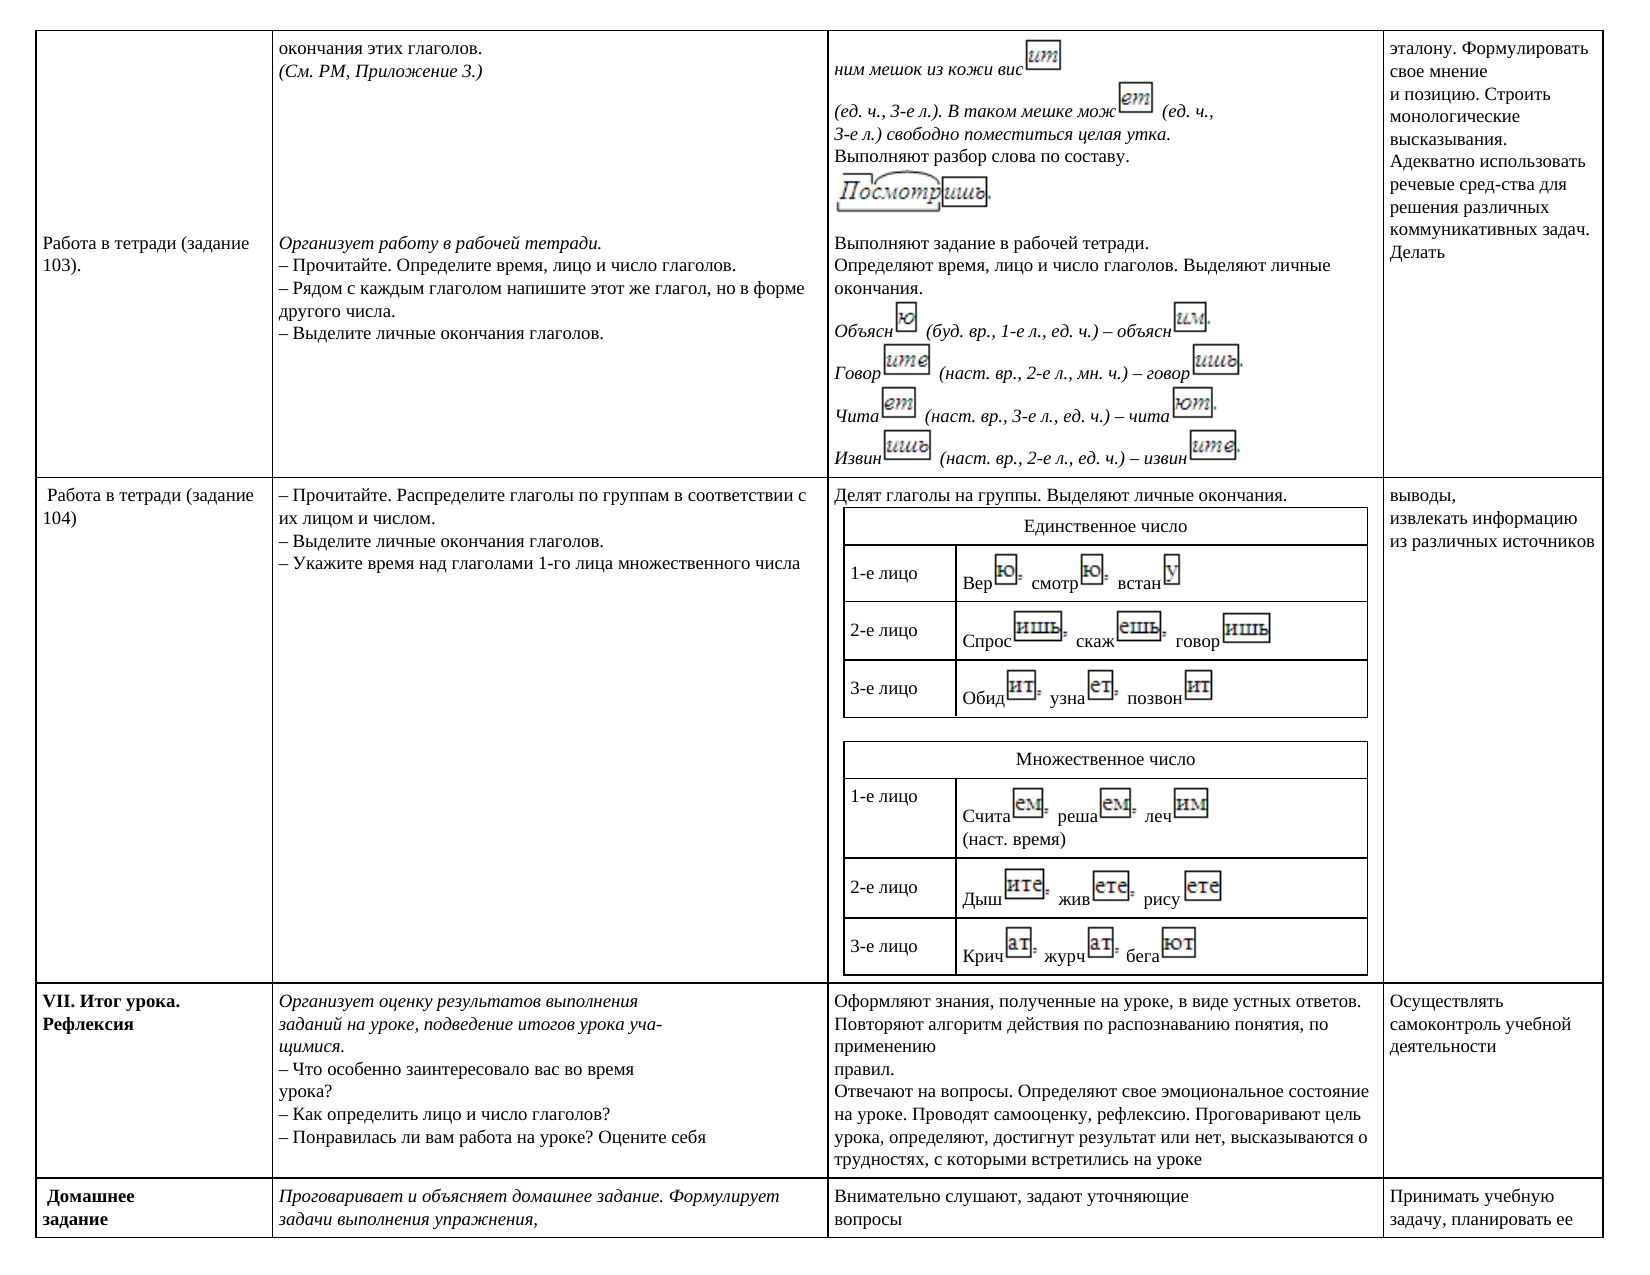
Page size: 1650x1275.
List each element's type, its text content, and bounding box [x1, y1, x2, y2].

picture [1097, 785, 1140, 823]
picture [893, 299, 922, 337]
picture [1010, 785, 1053, 823]
picture [1011, 608, 1072, 648]
picture [1114, 608, 1171, 648]
picture [1220, 610, 1277, 648]
picture [1085, 667, 1123, 705]
picture [1171, 785, 1214, 823]
picture [1078, 551, 1113, 590]
picture [1190, 342, 1249, 380]
table_cell Осуществлять самоконтроль учебной деятельности [1384, 984, 1602, 1177]
picture [1172, 299, 1215, 337]
picture [1170, 384, 1221, 423]
picture [1180, 866, 1228, 906]
picture [1182, 667, 1219, 705]
table_cell выводы, извлекать информацию из различных источников [1384, 478, 1602, 982]
table_cell VII. Итог урока. Рефлексия [37, 984, 272, 1177]
picture [1004, 667, 1046, 705]
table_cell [829, 31, 1383, 224]
table_cell Оформляют знания, полученные на уроке, в виде устных ответов. Повторяют алгоритм действия по распознаванию понятия, по применению правил. Отвечают на вопросы. Определяют свое эмоциональное состояние на уроке. Проводят самооценку, рефлексию. Проговаривают цель урока, определяют, достигнут результат или нет, высказываются о трудностях, с которыми встретились на уроке [829, 984, 1383, 1177]
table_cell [829, 1179, 1383, 1237]
table_cell Выполняют задание в рабочей тетради. Определяют время, лицо и число глаголов. Выделяют личные окончания. Объясн (буд. вр., 1-е л., ед. ч.) – объясн Говор (наст. вр., 2-е л., мн. ч.) – говор Чита (наст. вр., 3-е л., ед. ч.) – чита Извин (наст. вр., 2-е л., ед. ч.) – извин [829, 224, 1383, 476]
picture [1090, 866, 1139, 906]
picture [1085, 925, 1122, 963]
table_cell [37, 31, 272, 224]
picture [834, 167, 997, 217]
picture [879, 384, 921, 423]
table_cell Работа в тетради (задание 103). [37, 224, 272, 476]
picture [1023, 37, 1066, 75]
picture [881, 427, 936, 465]
table_cell Делят глаголы на группы. Выделяют личные окончания. [829, 478, 1383, 982]
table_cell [1384, 31, 1602, 476]
picture [1187, 427, 1246, 465]
picture [1159, 925, 1201, 963]
table_cell – Прочитайте. Распределите глаголы по группам в соответствии с их лицом и числом. – Выделите личные окончания глаголов. – Укажите время над глаголами 1-го лица множественного числа [273, 478, 827, 982]
picture [881, 342, 935, 380]
picture [992, 551, 1027, 590]
table_cell Организует работу в рабочей тетради. – Прочитайте. Определите время, лицо и число глаголов. – Рядом с каждым глаголом напишите этот же глагол, но в форме другого числа. – Выделите личные окончания глаголов. [273, 224, 827, 476]
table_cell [273, 1179, 827, 1237]
table_cell Работа в тетради (задание 104) [37, 478, 272, 982]
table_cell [1384, 1179, 1602, 1237]
table_cell Организует оценку результатов выполнения заданий на уроке, подведение итогов урока уча- щимися. – Что особенно заинтересовало вас во время урока? – Как определить лицо и число глаголов? – Понравилась ли вам работа на уроке? Оцените себя [273, 984, 827, 1177]
picture [1116, 79, 1158, 118]
picture [1161, 551, 1185, 590]
picture [1002, 865, 1054, 906]
picture [1003, 925, 1040, 963]
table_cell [273, 31, 827, 224]
table_cell Домашнее задание [37, 1179, 272, 1237]
